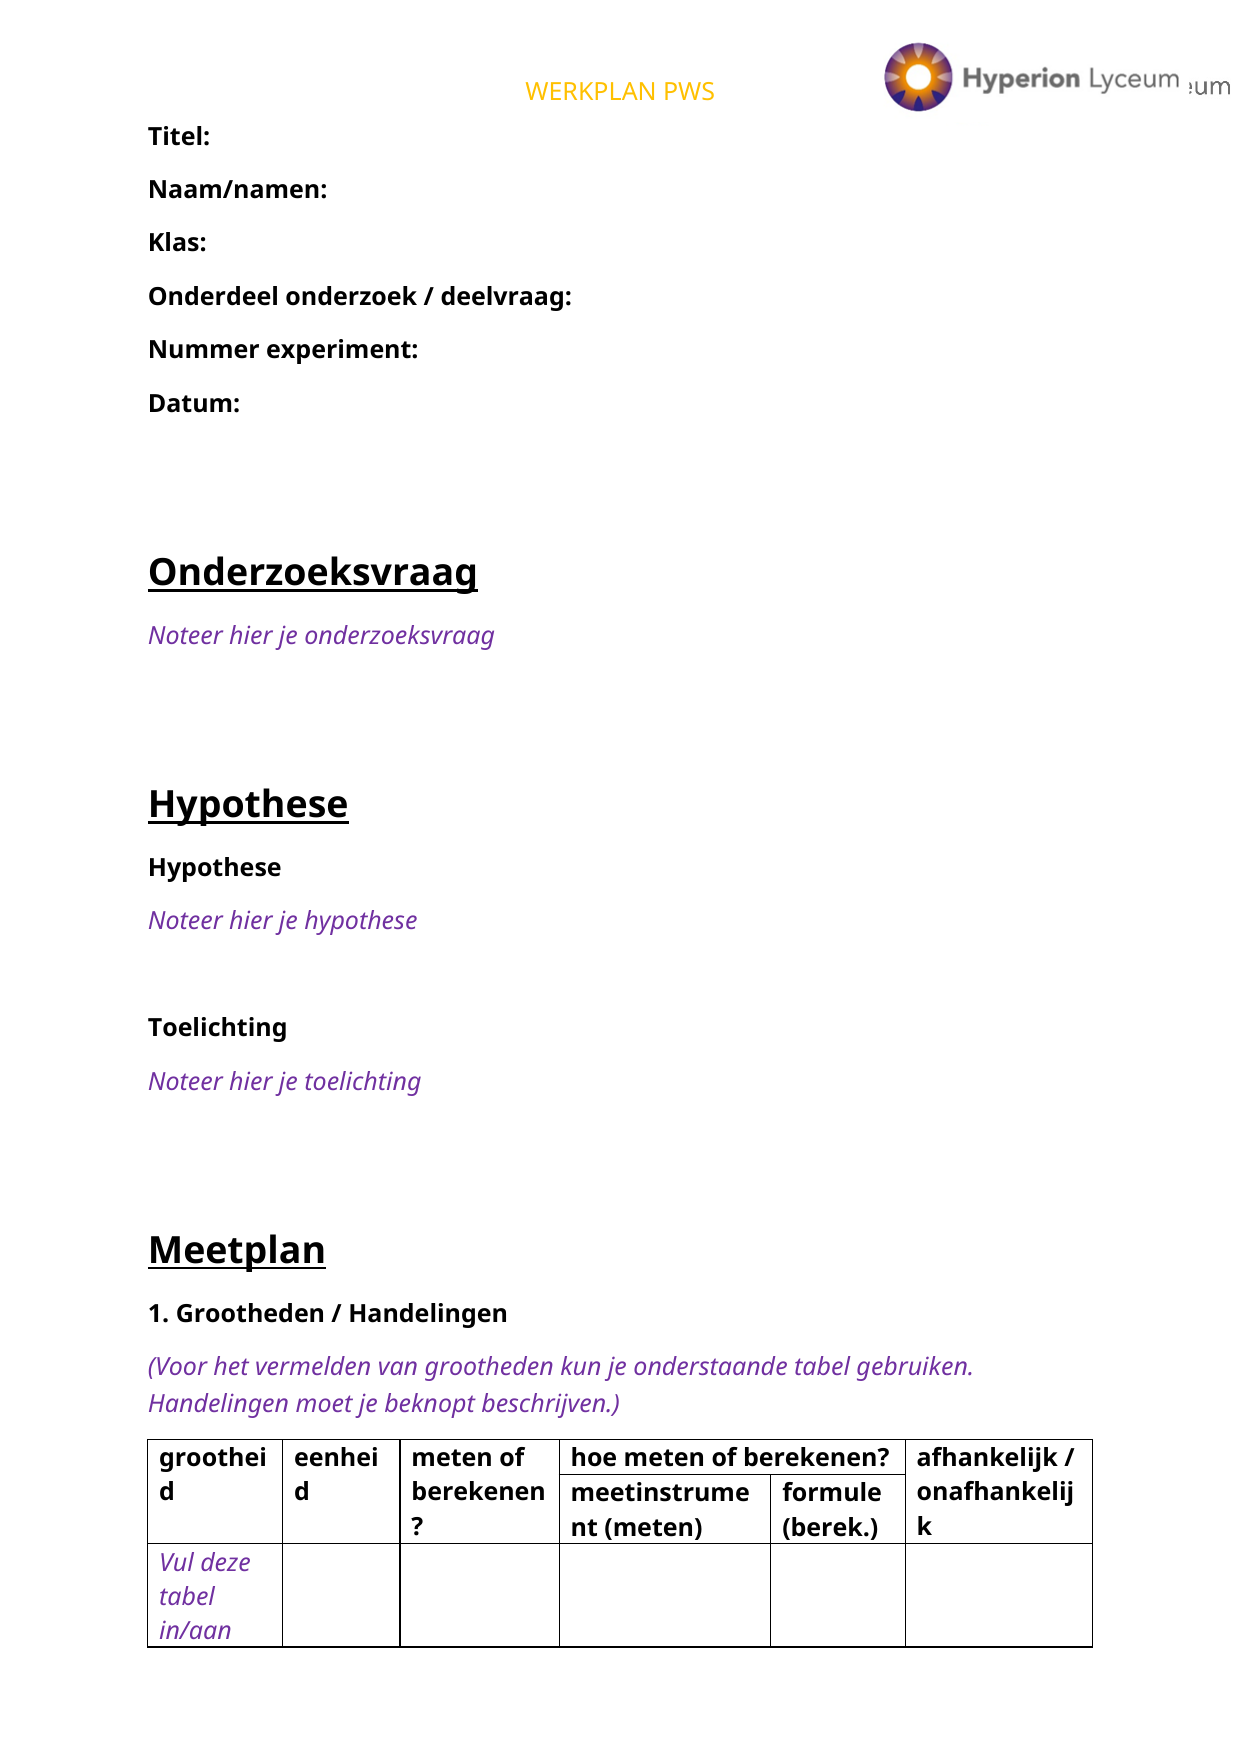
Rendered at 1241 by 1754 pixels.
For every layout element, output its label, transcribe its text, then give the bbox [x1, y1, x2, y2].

text Onderzoeksvraag [148, 546, 1093, 597]
table_header grootheid [148, 1440, 282, 1543]
table_cell formule (berek.) [771, 1475, 905, 1543]
table_header meten of berekenen? [401, 1440, 559, 1543]
picture [873, 32, 1241, 129]
table_header afhankelijk / onafhankelijk [906, 1440, 1092, 1543]
table_cell [401, 1544, 559, 1646]
text Noteer hier je toelichting [148, 1063, 1093, 1097]
text Datum: [148, 385, 1093, 419]
table_cell [906, 1544, 1092, 1646]
text Nummer experiment: [148, 332, 1093, 366]
table_header hoe meten of berekenen? [560, 1440, 905, 1474]
text Klas: [148, 225, 1093, 259]
text Noteer hier je hypothese [148, 903, 1093, 937]
text Titel: [148, 118, 1093, 152]
text Hypothese [148, 849, 1093, 883]
table_cell [560, 1544, 770, 1646]
text Onderdeel onderzoek / deelvraag: [148, 278, 1093, 312]
table_cell meetinstrument (meten) [560, 1475, 770, 1543]
table_header eenheid [283, 1440, 399, 1543]
table_cell [771, 1544, 905, 1646]
text 1. Grootheden / Handelingen [148, 1295, 1093, 1329]
table_cell [283, 1544, 399, 1646]
table_cell Vul deze tabel in/aan [148, 1544, 282, 1646]
text Naam/namen: [148, 172, 1093, 206]
text Toelichting [148, 1010, 1093, 1044]
text Meetplan [148, 1223, 1093, 1274]
text (Voor het vermelden van grootheden kun je onderstaande tabel gebruiken. Handelingen moet je beknopt beschrijven.) [148, 1349, 1093, 1419]
text Hypothese [148, 778, 1093, 829]
text Noteer hier je onderzoeksvraag [148, 617, 1093, 651]
